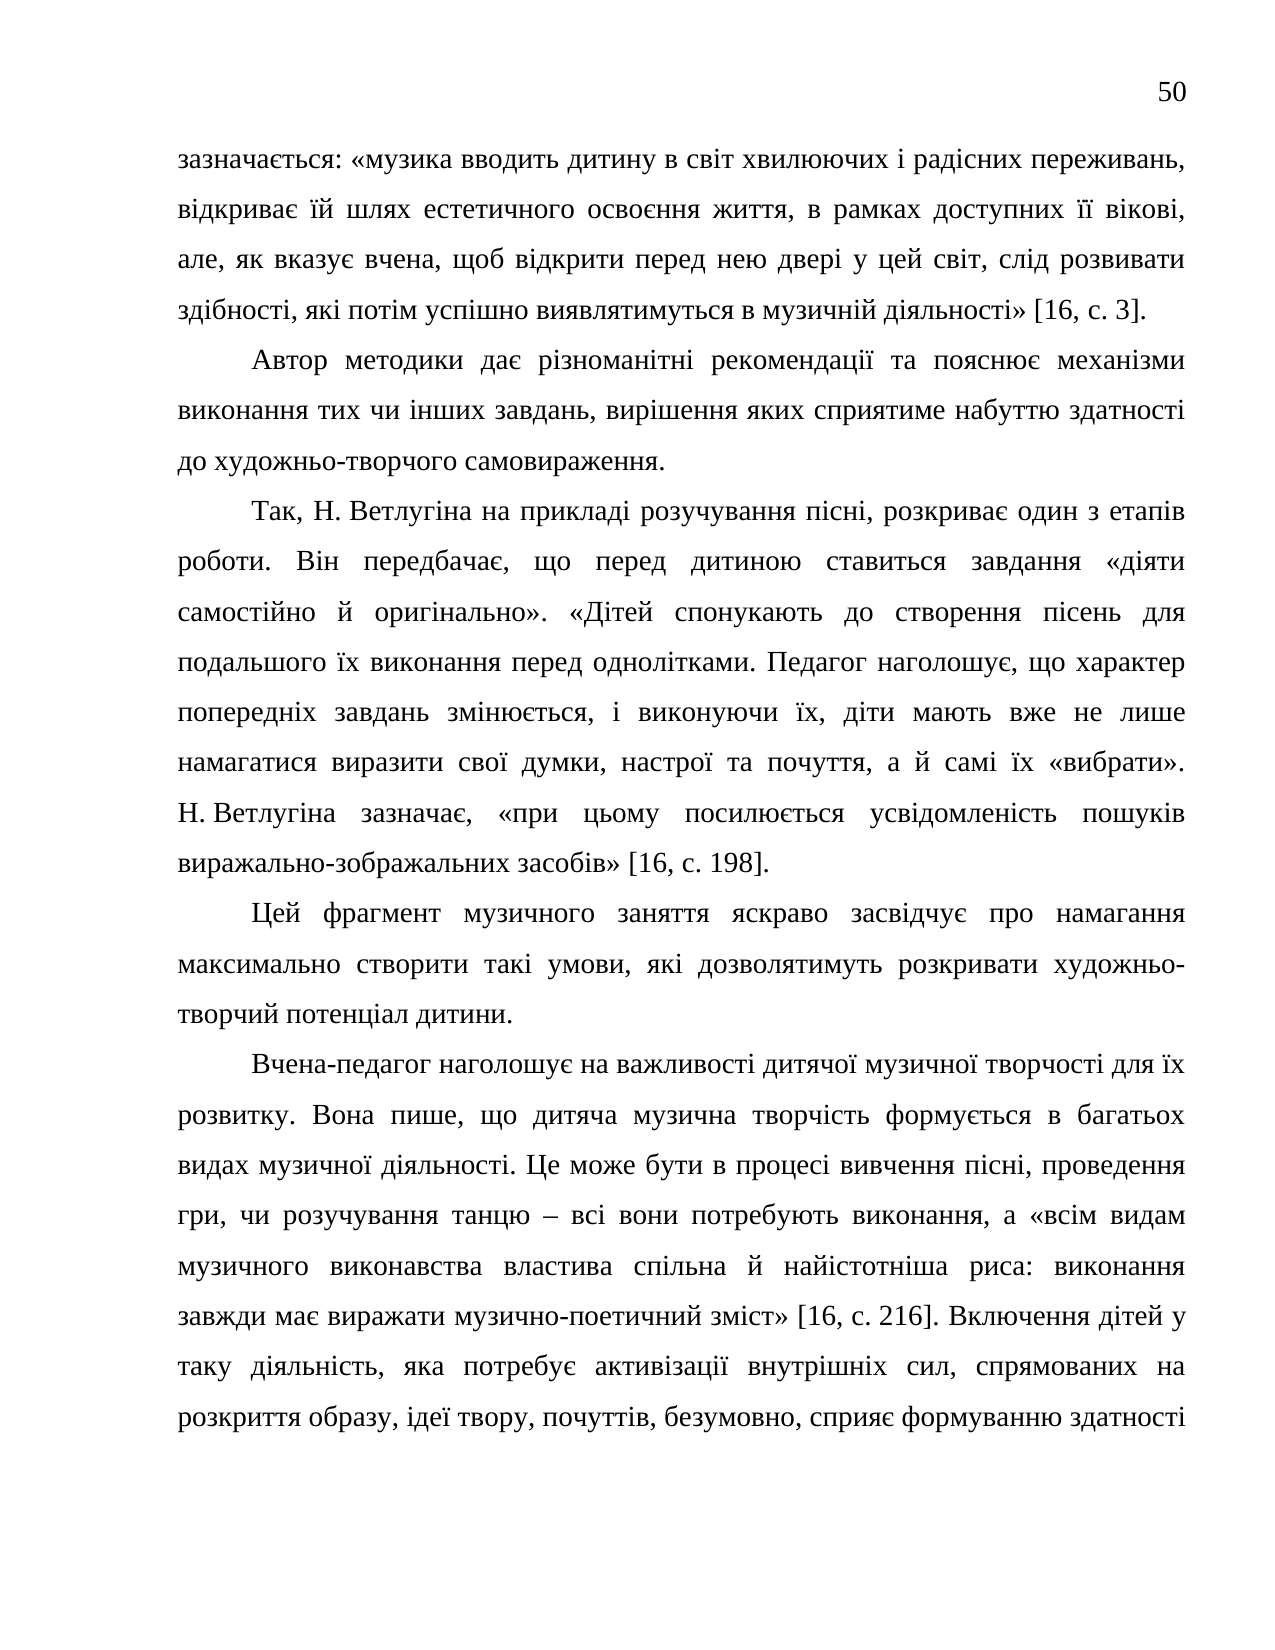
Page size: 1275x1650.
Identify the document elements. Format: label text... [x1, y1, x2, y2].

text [177, 1046, 1186, 1432]
text Автор методики дає різноманітні рекомендації та пояснює механізми виконання тих чи інших завдань, вирішення яких сприятиме набуттю здатності до художньо-творчого самовираження. [177, 342, 1186, 476]
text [177, 141, 1186, 325]
text Цей фрагмент музичного заняття яскраво засвідчує про намагання максимально створити такі умови, які дозволятимуть розкривати художньо-творчий потенціал дитини. [177, 896, 1186, 1030]
text Так, Н. Ветлугіна на прикладі розучування пісні, розкриває один з етапів роботи. Він передбачає, що перед дитиною ставиться завдання «діяти самостійно й оригінально». «Дітей спонукають до створення пісень для подальшого їх виконання перед однолітками. Педагог наголошує, що характер попередніх завдань змінюється, і виконуючи їх, діти мають вже не лише намагатися виразити свої думки, настрої та почуття, а й самі їх «вибрати». Н. Ветлугіна зазначає, «при цьому посилюється усвідомленість пошуків виражально-зображальних засобів» [16, с. 198]. [177, 493, 1186, 879]
